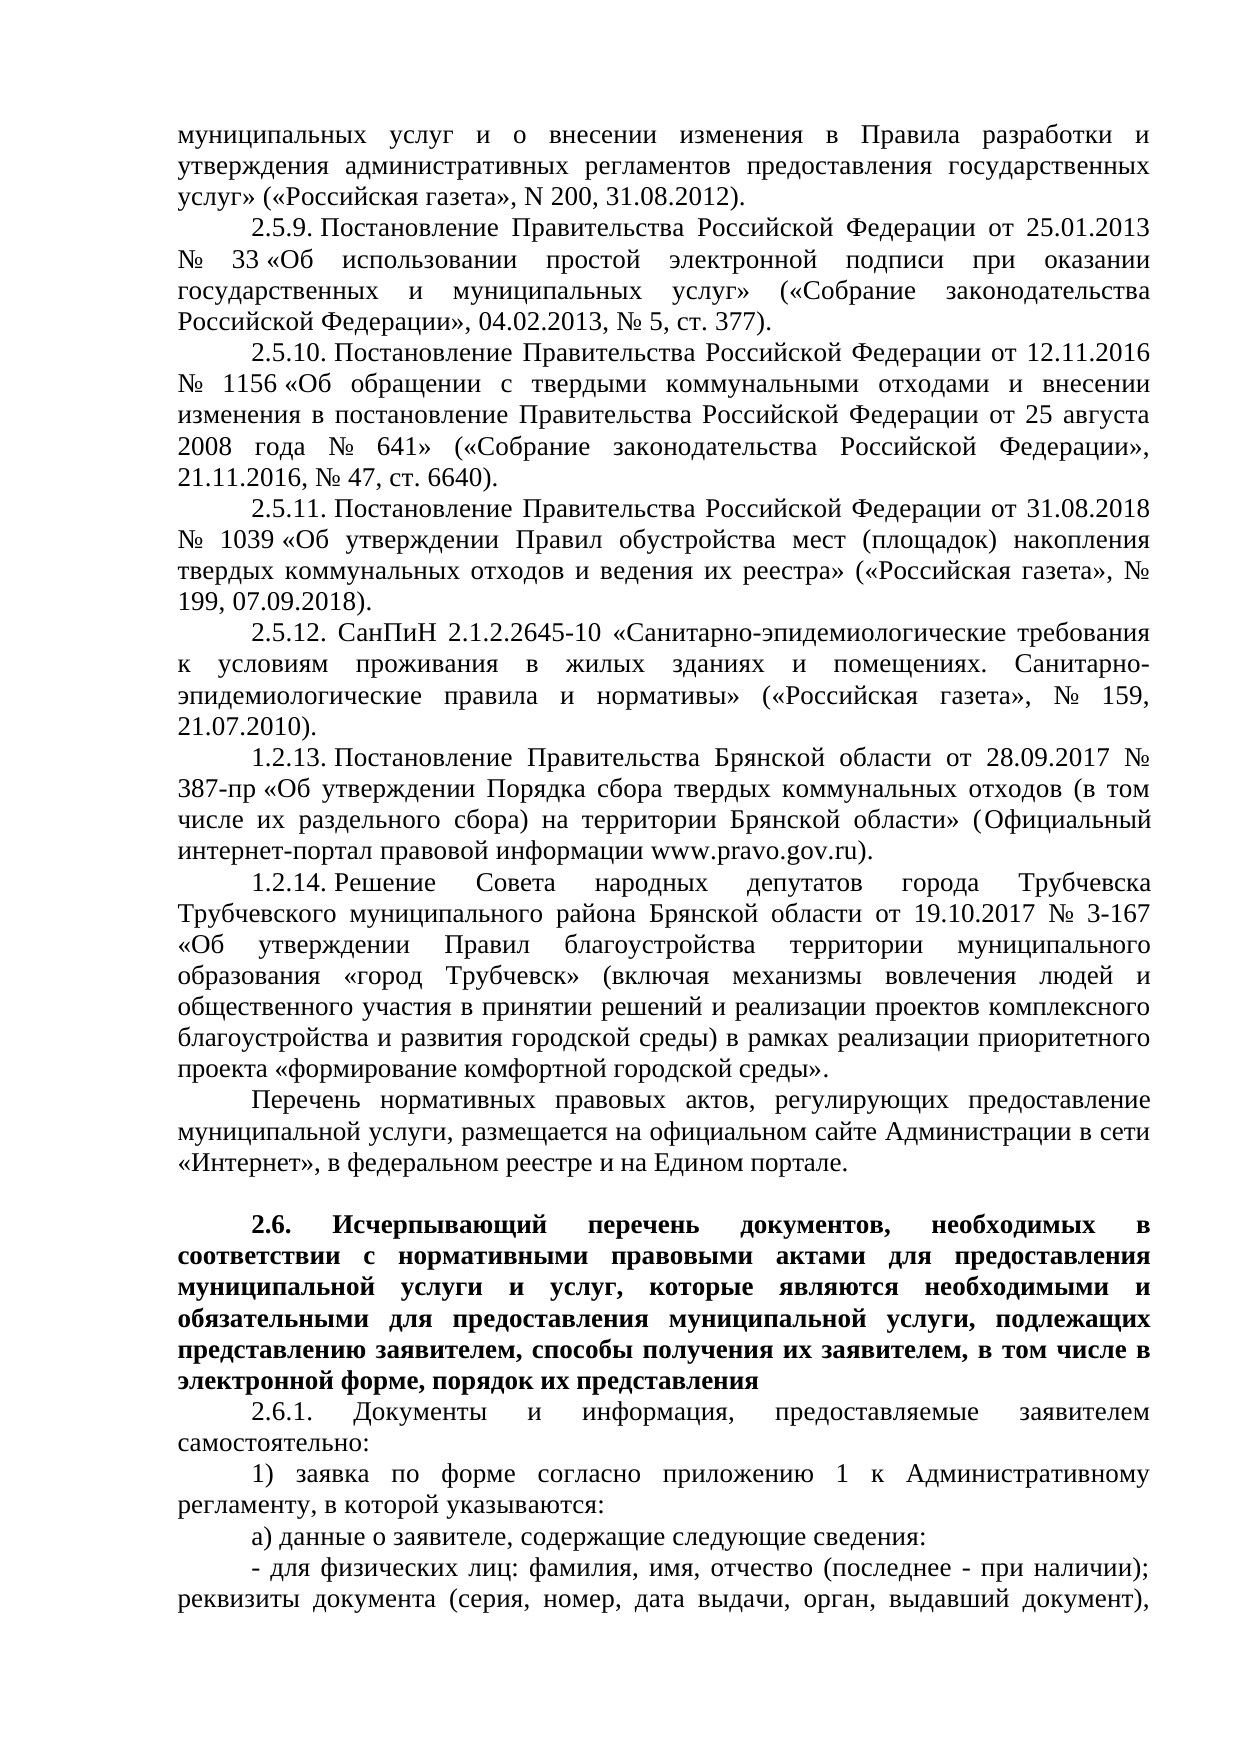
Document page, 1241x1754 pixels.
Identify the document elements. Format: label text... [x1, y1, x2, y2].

text 2.5.9. Постановление Правительства Российской Федерации от 25.01.2013 № 33 «Об использовании простой электронной подписи при оказании государственных и муниципальных услуг» («Собрание законодательства Российской Федерации», 04.02.2013, № 5, ст. 377). [177, 212, 1152, 336]
text 2.6.1. Документы и информация, предоставляемые заявителем самостоятельно: [177, 1395, 1152, 1457]
text Перечень нормативных правовых актов, регулирующих предоставление муниципальной услуги, размещается на официальном сайте Администрации в сети «Интернет», в федеральном реестре и на Едином портале. [177, 1084, 1152, 1177]
text 1.2.14. Решение Совета народных депутатов города Трубчевска Трубчевского муниципального района Брянской области от 19.10.2017 № 3-167 «Об утверждении Правил благоустройства территории муниципального образования «город Трубчевск» (включая механизмы вовлечения людей и общественного участия в принятии решений и реализации проектов комплексного благоустройства и развития городской среды) в рамках реализации приоритетного проекта «формирование комфортной городской среды». [177, 866, 1152, 1084]
text 1.2.13. Постановление Правительства Брянской области от 28.09.2017 № 387-пр «Об утверждении Порядка сбора твердых коммунальных отходов (в том числе их раздельного сбора) на территории Брянской области» (Официальный интернет-портал правовой информации www.pravo.gov.ru). [177, 741, 1152, 866]
text а) данные о заявителе, содержащие следующие сведения: [177, 1520, 1152, 1551]
text 2.5.12. СанПиН 2.1.2.2645-10 «Санитарно-эпидемиологические требования к условиям проживания в жилых зданиях и помещениях. Санитарно-эпидемиологические правила и нормативы» («Российская газета», № 159, 21.07.2010). [177, 616, 1152, 741]
text 1) заявка по форме согласно приложению 1 к Административному регламенту, в которой указываются: [177, 1457, 1152, 1520]
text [177, 118, 1152, 212]
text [177, 1551, 1152, 1613]
text 2.6. Исчерпывающий перечень документов, необходимых в соответствии с нормативными правовыми актами для предоставления муниципальной услуги и услуг, которые являются необходимыми и обязательными для предоставления муниципальной услуги, подлежащих представлению заявителем, способы получения их заявителем, в том числе в электронной форме, порядок их представления [177, 1208, 1152, 1395]
text 2.5.11. Постановление Правительства Российской Федерации от 31.08.2018 № 1039 «Об утверждении Правил обустройства мест (площадок) накопления твердых коммунальных отходов и ведения их реестра» («Российская газета», № 199, 07.09.2018). [177, 492, 1152, 616]
text 2.5.10. Постановление Правительства Российской Федерации от 12.11.2016 № 1156 «Об обращении с твердыми коммунальными отходами и внесении изменения в постановление Правительства Российской Федерации от 25 августа 2008 года № 641» («Собрание законодательства Российской Федерации», 21.11.2016, № 47, ст. 6640). [177, 336, 1152, 492]
